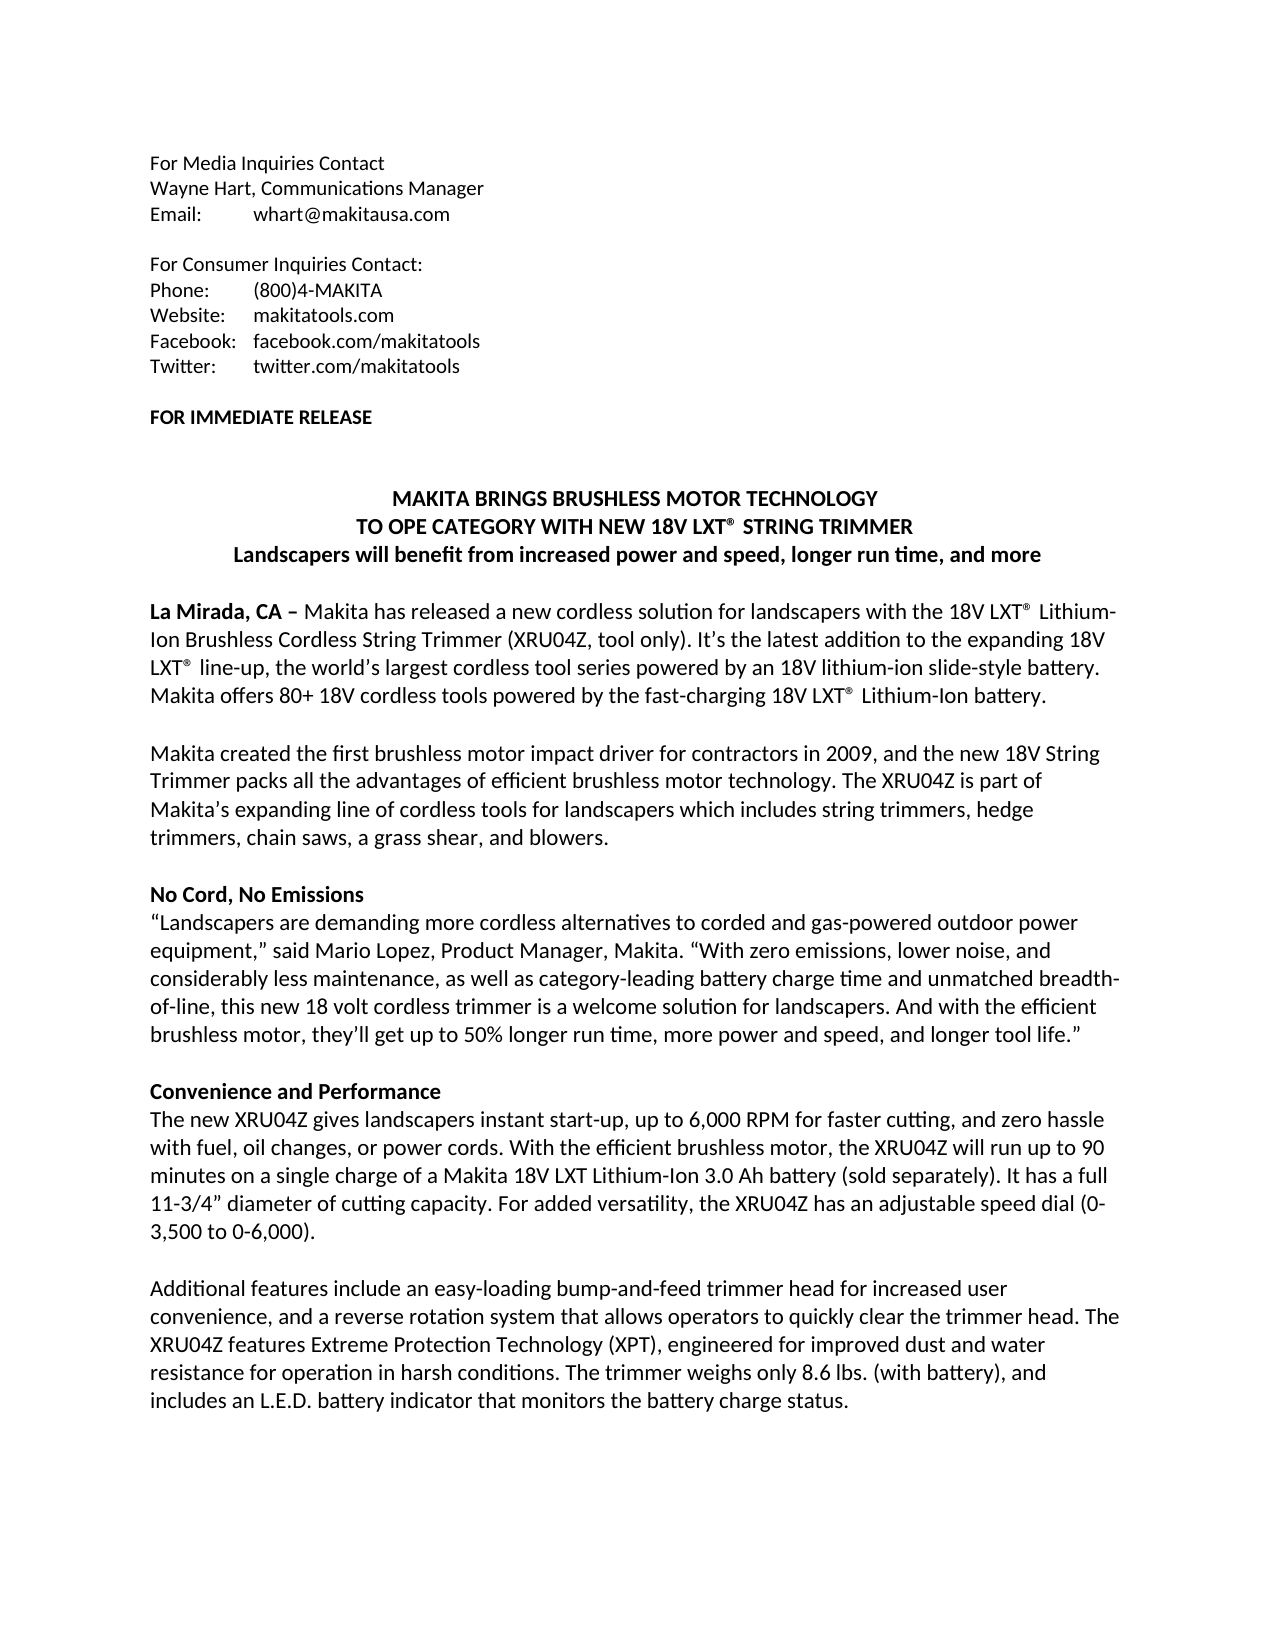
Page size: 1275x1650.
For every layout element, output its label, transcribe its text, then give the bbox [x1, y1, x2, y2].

text Additional features include an easy-loading bump-and-feed trimmer head for increased user convenience, and a reverse rotation system that allows operators to quickly clear the trimmer head. The XRU04Z features Extreme Protection Technology (XPT), engineered for improved dust and water resistance for operation in harsh conditions. The trimmer weighs only 8.6 lbs. (with battery), and includes an L.E.D. battery indicator that monitors the battery charge status. [150, 1274, 1125, 1414]
text Wayne Hart, Communications Manager [150, 175, 1125, 201]
text Phone: (800)4-MAKITA [150, 277, 1125, 302]
text Makita created the first brushless motor impact driver for contractors in 2009, and the new 18V String Trimmer packs all the advantages of efficient brushless motor technology. The XRU04Z is part of Makita’s expanding line of cordless tools for landscapers which includes string trimmers, hedge trimmers, chain saws, a grass shear, and blowers. [150, 739, 1125, 851]
text Twitter: twitter.com/makitatools [150, 353, 1125, 379]
text No Cord, No Emissions “Landscapers are demanding more cordless alternatives to corded and gas-powered outdoor power equipment,” said Mario Lopez, Product Manager, Makita. “With zero emissions, lower noise, and considerably less maintenance, as well as category-leading battery charge time and unmatched breadth-of-line, this new 18 volt cordless trimmer is a welcome solution for landscapers. And with the efficient brushless motor, they’ll get up to 50% longer run time, more power and speed, and longer tool life.” [150, 880, 1125, 1048]
text MAKITA BRINGS BRUSHLESS MOTOR TECHNOLOGY TO OPE CATEGORY WITH NEW 18V LXT® STRING TRIMMER Landscapers will benefit from increased power and speed, longer run time, and more [150, 484, 1125, 568]
text Email: whart@makitausa.com [150, 201, 1125, 226]
text For Media Inquiries Contact [150, 150, 1125, 175]
text Website: makitatools.com [150, 302, 1125, 328]
text Convenience and Performance The new XRU04Z gives landscapers instant start-up, up to 6,000 RPM for faster cutting, and zero hassle with fuel, oil changes, or power cords. With the efficient brushless motor, the XRU04Z will run up to 90 minutes on a single charge of a Makita 18V LXT Lithium-Ion 3.0 Ah battery (sold separately). It has a full 11-3/4” diameter of cutting capacity. For added versatility, the XRU04Z has an adjustable speed dial (0-3,500 to 0-6,000). [150, 1077, 1125, 1245]
text La Mirada, CA – Makita has released a new cordless solution for landscapers with the 18V LXT® Lithium-Ion Brushless Cordless String Trimmer (XRU04Z, tool only). It’s the latest addition to the expanding 18V LXT® line-up, the world’s largest cordless tool series powered by an 18V lithium-ion slide-style battery. Makita offers 80+ 18V cordless tools powered by the fast-charging 18V LXT® Lithium-Ion battery. [150, 597, 1125, 709]
text For Consumer Inquiries Contact: [150, 252, 1125, 277]
text FOR IMMEDIATE RELEASE [150, 404, 1125, 429]
text Facebook: facebook.com/makitatools [150, 328, 1125, 353]
